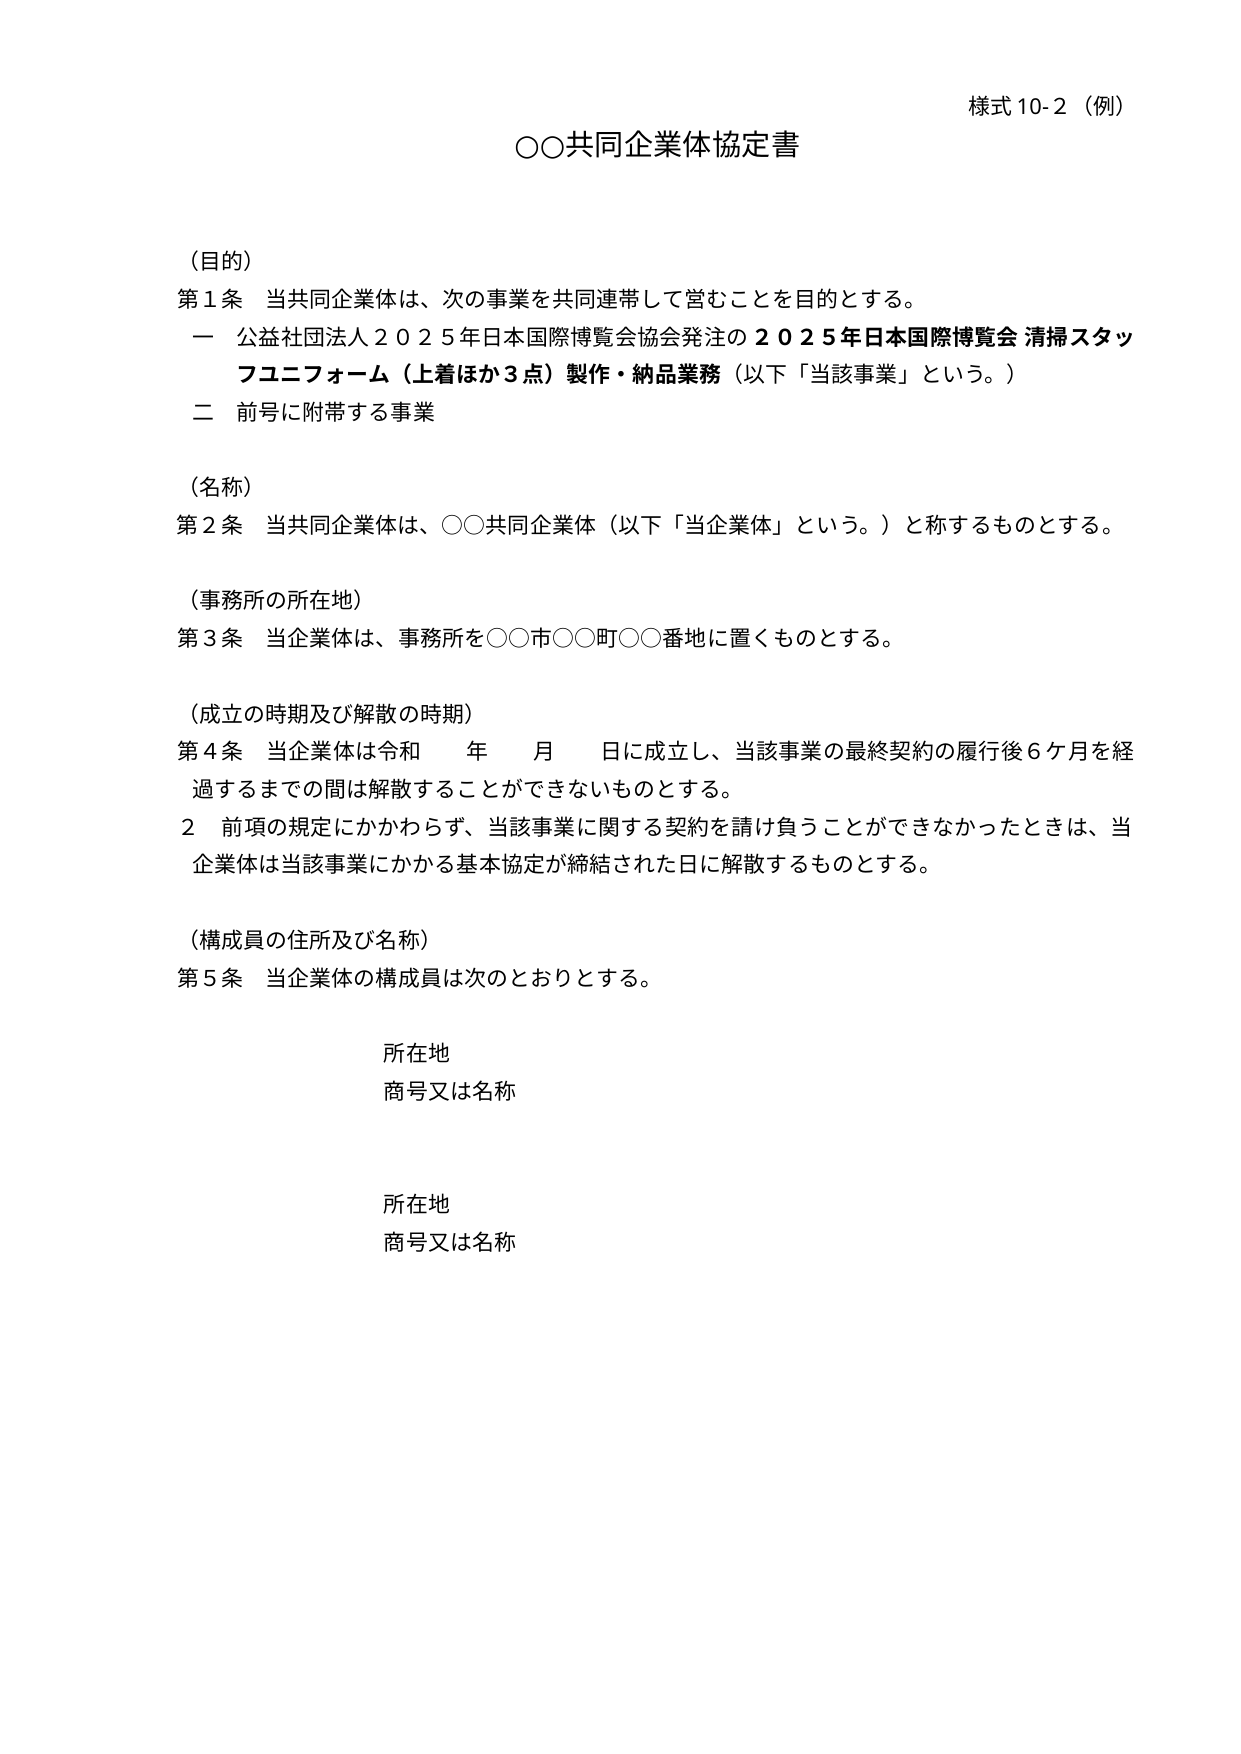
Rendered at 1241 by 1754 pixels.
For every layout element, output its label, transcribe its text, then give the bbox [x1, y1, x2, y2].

text （名称） [177, 466, 1137, 503]
text ○○共同企業体協定書 [177, 121, 1137, 164]
text 第２条 当共同企業体は、○○共同企業体（以下「当企業体」という。）と称するものとする。 [177, 503, 1122, 541]
text （成立の時期及び解散の時期） [177, 692, 1137, 729]
text 第１条 当共同企業体は、次の事業を共同連帯して営むことを目的とする。 [177, 277, 1137, 315]
text 第４条 当企業体は令和 年 月 日に成立し、当該事業の最終契約の履行後６ケ月を経過するまでの間は解散することができないものとする。 [177, 729, 1137, 805]
text 第３条 当企業体は、事務所を○○市○○町○○番地に置くものとする。 [177, 616, 1137, 654]
text 所在地 [384, 1182, 1137, 1220]
text （事務所の所在地） [177, 579, 1137, 616]
text 様式10-２（例） [177, 88, 1137, 121]
text 第５条 当企業体の構成員は次のとおりとする。 [177, 956, 1137, 993]
text 商号又は名称 [384, 1069, 1137, 1107]
text （構成員の住所及び名称） [177, 918, 1137, 956]
text ２ 前項の規定にかかわらず、当該事業に関する契約を請け負うことができなかったときは、当企業体は当該事業にかかる基本協定が締結された日に解散するものとする。 [177, 805, 1137, 880]
text （目的） [177, 239, 1137, 277]
text 二 前号に附帯する事業 [192, 390, 1137, 428]
text 商号又は名称 [384, 1220, 1137, 1257]
text 所在地 [384, 1031, 1137, 1069]
text 一 公益社団法人２０２５年日本国際博覧会協会発注の２０２５年日本国際博覧会 清掃スタッフユニフォーム（上着ほか３点）製作・納品業務（以下「当該事業」という。） [192, 315, 1137, 390]
